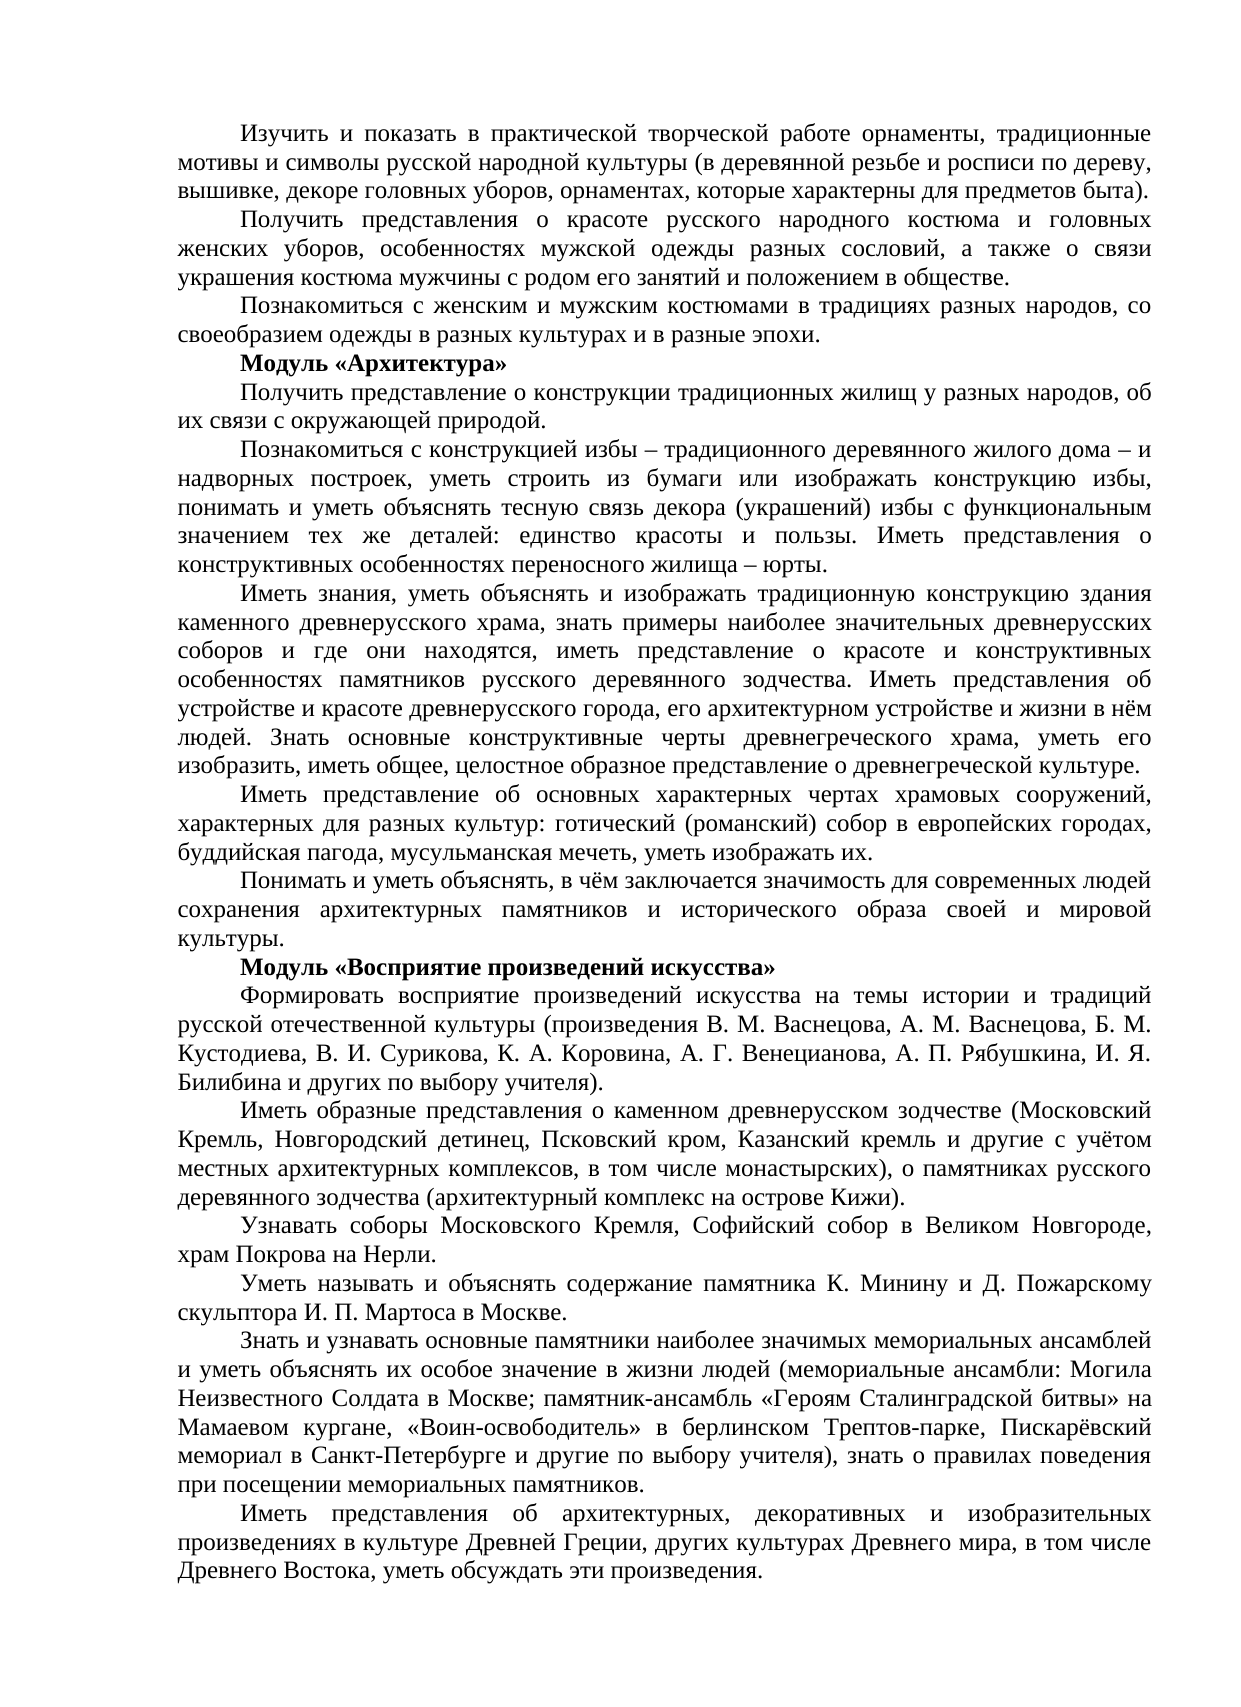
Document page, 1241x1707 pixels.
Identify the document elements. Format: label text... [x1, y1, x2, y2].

text Получить представления о красоте русского народного костюма и головных женских уборов, особенностях мужской одежды разных сословий, а также о связи украшения костюма мужчины с родом его занятий и положением в обществе. [177, 204, 1152, 291]
text Иметь представление об основных характерных чертах храмовых сооружений, характерных для разных культур: готический (романский) собор в европейских городах, буддийская пагода, мусульманская мечеть, уметь изображать их. [177, 779, 1152, 866]
text Иметь образные представления о каменном древнерусском зодчестве (Московский Кремль, Новгородский детинец, Псковский кром, Казанский кремль и другие с учётом местных архитектурных комплексов, в том числе монастырских), о памятниках русского деревянного зодчества (архитектурный комплекс на острове Кижи). [177, 1096, 1152, 1211]
text Познакомиться с женским и мужским костюмами в традициях разных народов, со своеобразием одежды в разных культурах и в разные эпохи. [177, 291, 1152, 348]
text Узнавать соборы Московского Кремля, Софийский собор в Великом Новгороде, храм Покрова на Нерли. [177, 1211, 1152, 1268]
text Иметь знания, уметь объяснять и изображать традиционную конструкцию здания каменного древнерусского храма, знать примеры наиболее значительных древнерусских соборов и где они находятся, иметь представление о красоте и конструктивных особенностях памятников русского деревянного зодчества. Иметь представления об устройстве и красоте древнерусского города, его архитектурном устройстве и жизни в нём людей. Знать основные конструктивные черты древнегреческого храма, уметь его изобразить, иметь общее, целостное образное представление о древнегреческой культуре. [177, 578, 1152, 779]
text Модуль «Восприятие произведений искусства» [177, 952, 1152, 981]
text Знать и узнавать основные памятники наиболее значимых мемориальных ансамблей и уметь объяснять их особое значение в жизни людей (мемориальные ансамбли: Могила Неизвестного Солдата в Москве; памятник-ансамбль «Героям Сталинградской битвы» на Мамаевом кургане, «Воин-освободитель» в берлинском Трептов-парке, Пискарёвский мемориал в Санкт-Петербурге и другие по выбору учителя), знать о правилах поведения при посещении мемориальных памятников. [177, 1326, 1152, 1498]
text Модуль «Архитектура» [177, 348, 1152, 377]
text Познакомиться с конструкцией избы – традиционного деревянного жилого дома – и надворных построек, уметь строить из бумаги или изображать конструкцию избы, понимать и уметь объяснять тесную связь декора (украшений) избы с функциональным значением тех же деталей: единство красоты и пользы. Иметь представления о конструктивных особенностях переносного жилища – юрты. [177, 434, 1152, 578]
text Уметь называть и объяснять содержание памятника К. Минину и Д. Пожарскому скульптора И. П. Мартоса в Москве. [177, 1268, 1152, 1326]
text Понимать и уметь объяснять, в чём заключается значимость для современных людей сохранения архитектурных памятников и исторического образа своей и мировой культуры. [177, 866, 1152, 952]
text Изучить и показать в практической творческой работе орнаменты, традиционные мотивы и символы русской народной культуры (в деревянной резьбе и росписи по дереву, вышивке, декоре головных уборов, орнаментах, которые характерны для предметов быта). [177, 118, 1152, 204]
text Иметь представления об архитектурных, декоративных и изобразительных произведениях в культуре Древней Греции, других культурах Древнего мира, в том числе Древнего Востока, уметь обсуждать эти произведения. [177, 1498, 1152, 1584]
text Получить представление о конструкции традиционных жилищ у разных народов, об их связи с окружающей природой. [177, 377, 1152, 434]
text Формировать восприятие произведений искусства на темы истории и традиций русской отечественной культуры (произведения В. М. Васнецова, А. М. Васнецова, Б. М. Кустодиева, В. И. Сурикова, К. А. Коровина, А. Г. Венецианова, А. П. Рябушкина, И. Я. Билибина и других по выбору учителя). [177, 981, 1152, 1096]
